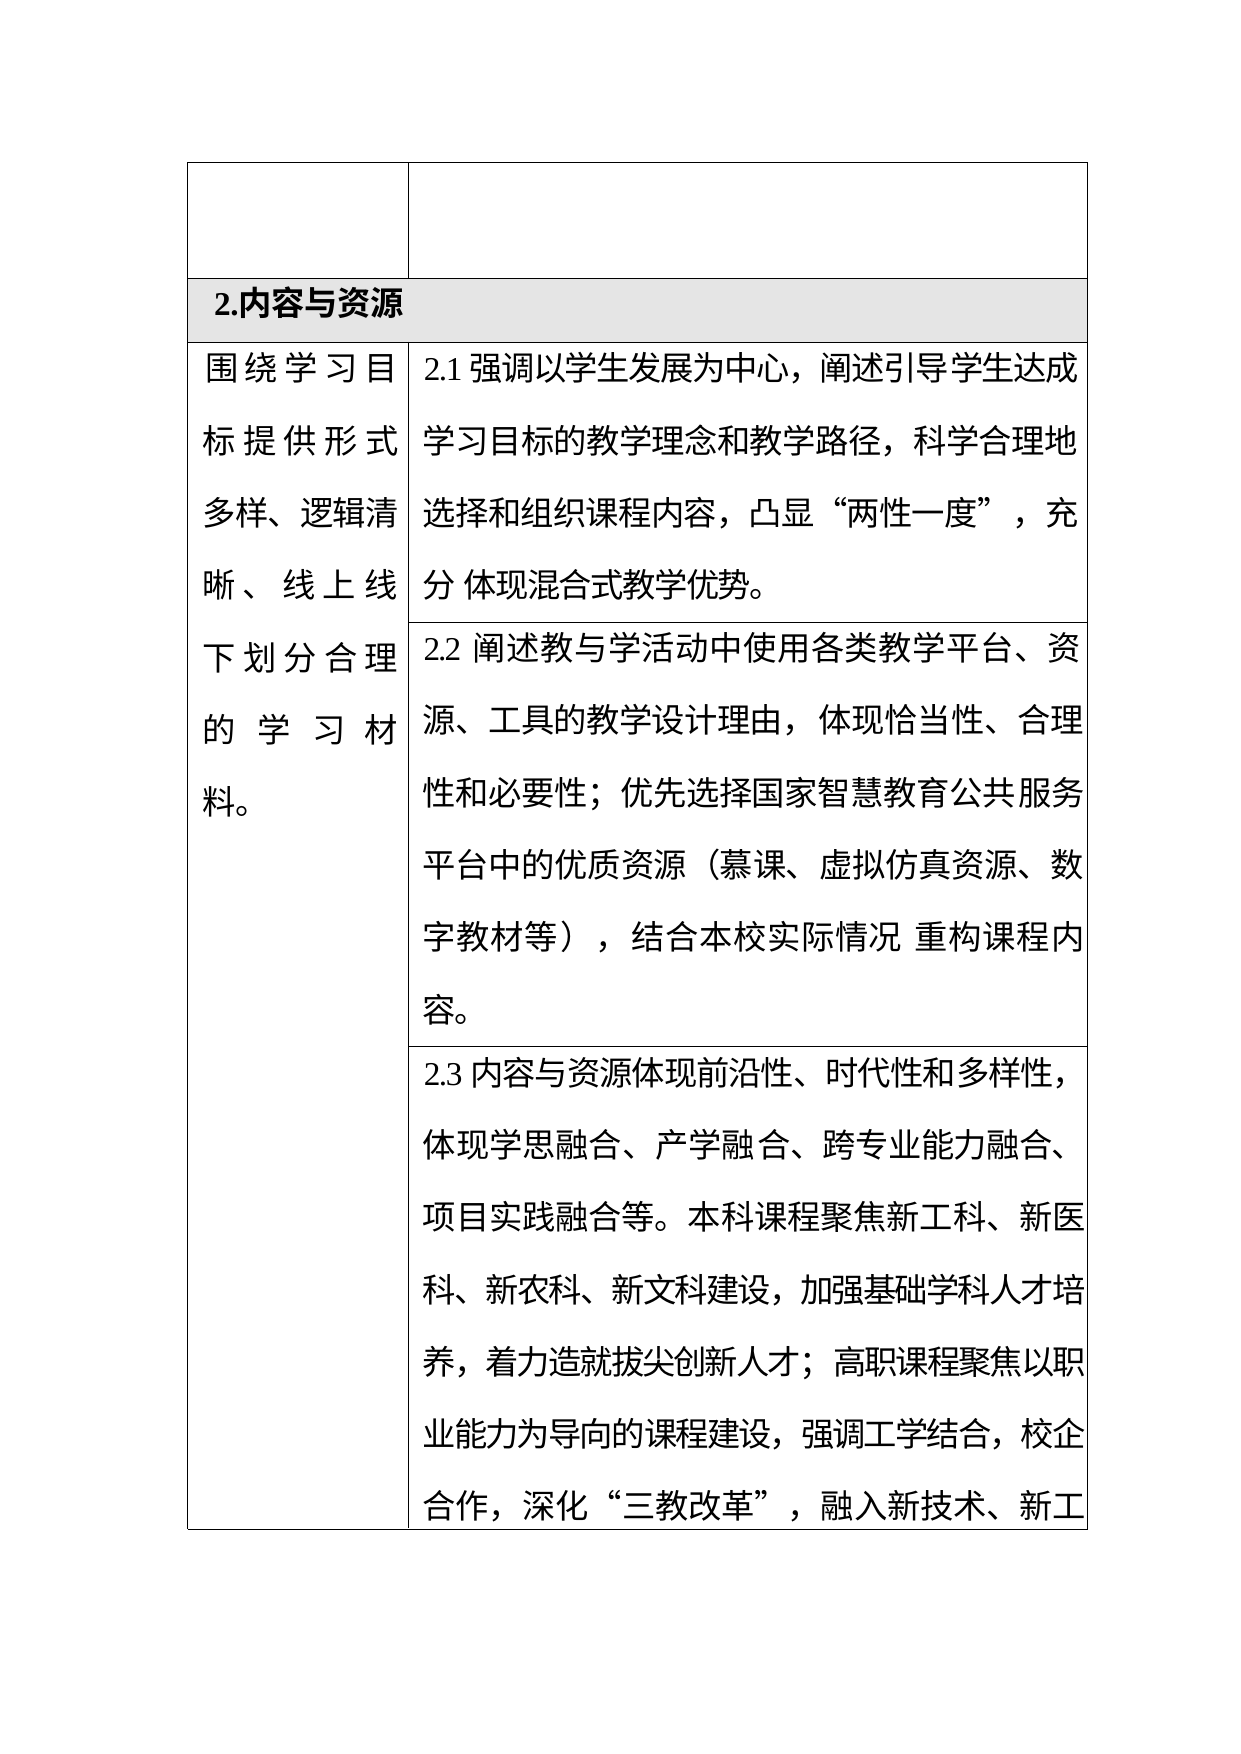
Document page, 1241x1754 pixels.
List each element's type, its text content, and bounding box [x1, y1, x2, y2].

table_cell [409, 163, 1087, 277]
table_cell 2.内容与资源 [188, 279, 1087, 342]
table_cell 围绕学习目标提供形式多样、逻辑清晰、线上线下划分合理的学习材料。 [188, 343, 408, 1528]
table_cell 2.2 阐述教与学活动中使用各类教学平台、资源、工具的教学设计理由，体现恰当性、合理性和必要性；优先选择国家智慧教育公共服务平台中的优质资源（慕课、虚拟仿真资源、数字教材等），结合本校实际情况 重构课程内容。 [409, 623, 1087, 1046]
table_cell 2.1 强调以学生发展为中心，阐述引导学生达成学习目标的教学理念和教学路径，科学合理地选择和组织课程内容，凸显“两性一度”，充分 体现混合式教学优势。 [409, 343, 1087, 621]
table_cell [409, 1047, 1087, 1528]
